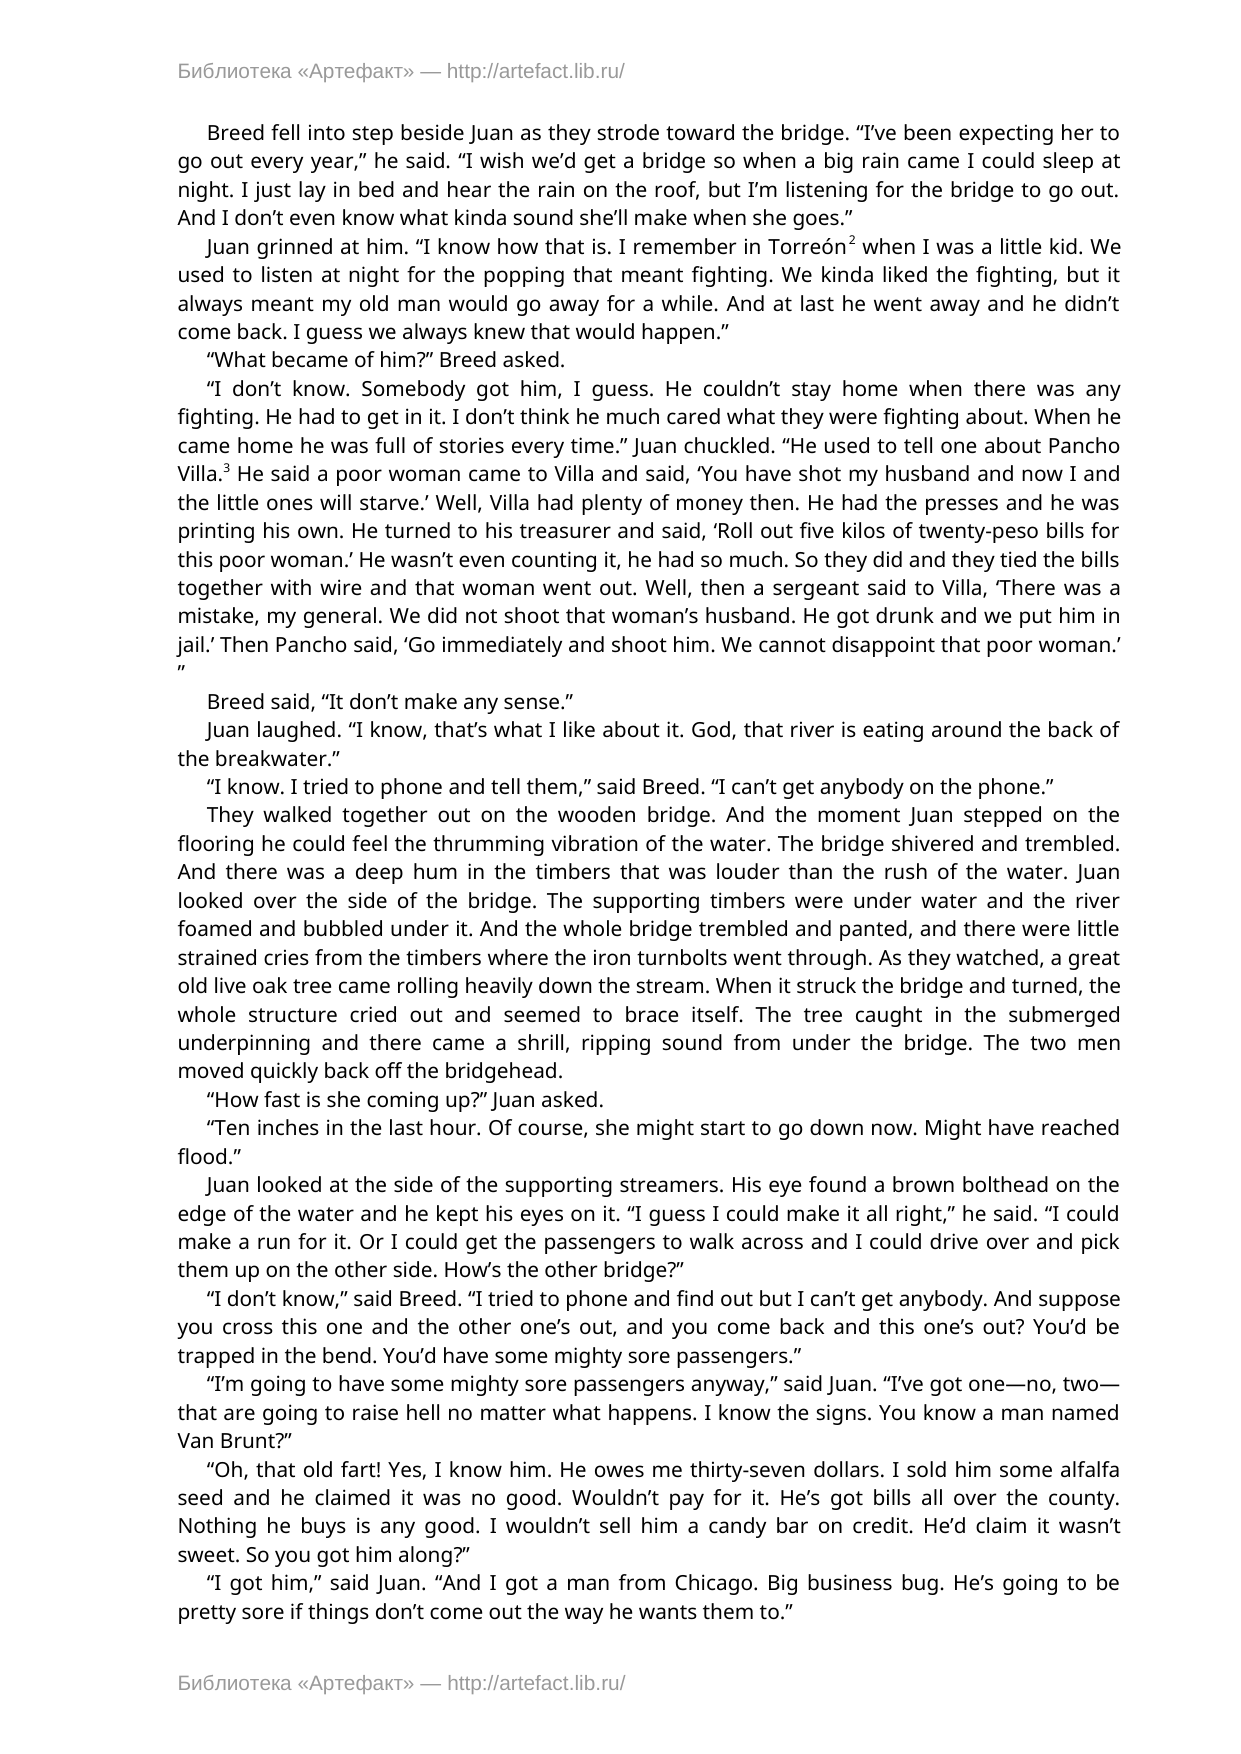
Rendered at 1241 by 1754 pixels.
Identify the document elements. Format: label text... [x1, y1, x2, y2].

text “I don’t know,” said Breed. “I tried to phone and find out but I can’t get anybody. And suppose you cross this one and the other one’s out, and you come back and this one’s out? You’d be trapped in the bend. You’d have some mighty sore passengers.” [177, 1284, 1122, 1369]
text “What became of him?” Breed asked. [177, 346, 1122, 374]
text “Oh, that old fart! Yes, I know him. He owes me thirty-seven dollars. I sold him some alfalfa seed and he claimed it was no good. Wouldn’t pay for it. He’s got bills all over the county. Nothing he buys is any good. I wouldn’t sell him a candy bar on credit. He’d claim it wasn’t sweet. So you got him along?” [177, 1455, 1122, 1568]
text Breed fell into step beside Juan as they strode toward the bridge. “I’ve been expecting her to go out every year,” he said. “I wish we’d get a bridge so when a big rain came I could sleep at night. I just lay in bed and hear the rain on the roof, but I’m listening for the bridge to go out. And I don’t even know what kinda sound she’ll make when she goes.” [177, 118, 1122, 232]
text “Ten inches in the last hour. Of course, she might start to go down now. Might have reached flood.” [177, 1113, 1122, 1170]
text Juan laughed. “I know, that’s what I like about it. God, that river is eating around the back of the breakwater.” [177, 715, 1122, 772]
text “I’m going to have some mighty sore passengers anyway,” said Juan. “I’ve got one—no, two—that are going to raise hell no matter what happens. I know the signs. You know a man named Van Brunt?” [177, 1369, 1122, 1455]
text “How fast is she coming up?” Juan asked. [177, 1085, 1122, 1113]
text Juan looked at the side of the supporting streamers. His eye found a brown bolthead on the edge of the water and he kept his eyes on it. “I guess I could make it all right,” he said. “I could make a run for it. Or I could get the passengers to walk across and I could drive over and pick them up on the other side. How’s the other bridge?” [177, 1170, 1122, 1284]
text Breed said, “It don’t make any sense.” [177, 687, 1122, 715]
text “I got him,” said Juan. “And I got a man from Chicago. Big business bug. He’s going to be pretty sore if things don’t come out the way he wants them to.” [177, 1568, 1122, 1625]
text They walked together out on the wooden bridge. And the moment Juan stepped on the flooring he could feel the thrumming vibration of the water. The bridge shivered and trembled. And there was a deep hum in the timbers that was louder than the rush of the water. Juan looked over the side of the bridge. The supporting timbers were under water and the river foamed and bubbled under it. And the whole bridge trembled and panted, and there were little strained cries from the timbers where the iron turnbolts went through. As they watched, a great old live oak tree came rolling heavily down the stream. When it struck the bridge and turned, the whole structure cried out and seemed to brace itself. The tree caught in the submerged underpinning and there came a shrill, ripping sound from under the bridge. The two men moved quickly back off the bridgehead. [177, 801, 1122, 1085]
text “I know. I tried to phone and tell them,” said Breed. “I can’t get anybody on the phone.” [177, 772, 1122, 801]
text Juan grinned at him. “I know how that is. I remember in Torreón2 when I was a little kid. We used to listen at night for the popping that meant fighting. We kinda liked the fighting, but it always meant my old man would go away for a while. And at last he went away and he didn’t come back. I guess we always knew that would happen.” [177, 232, 1122, 346]
text “I don’t know. Somebody got him, I guess. He couldn’t stay home when there was any fighting. He had to get in it. I don’t think he much cared what they were fighting about. When he came home he was full of stories every time.” Juan chuckled. “He used to tell one about Pancho Villa.3 He said a poor woman came to Villa and said, ‘You have shot my husband and now I and the little ones will starve.’ Well, Villa had plenty of money then. He had the presses and he was printing his own. He turned to his treasurer and said, ‘Roll out five kilos of twenty-peso bills for this poor woman.’ He wasn’t even counting it, he had so much. So they did and they tied the bills together with wire and that woman went out. Well, then a sergeant said to Villa, ‘There was a mistake, my general. We did not shoot that woman’s husband. He got drunk and we put him in jail.’ Then Pancho said, ‘Go immediately and shoot him. We cannot disappoint that poor woman.’ ” [177, 374, 1122, 687]
